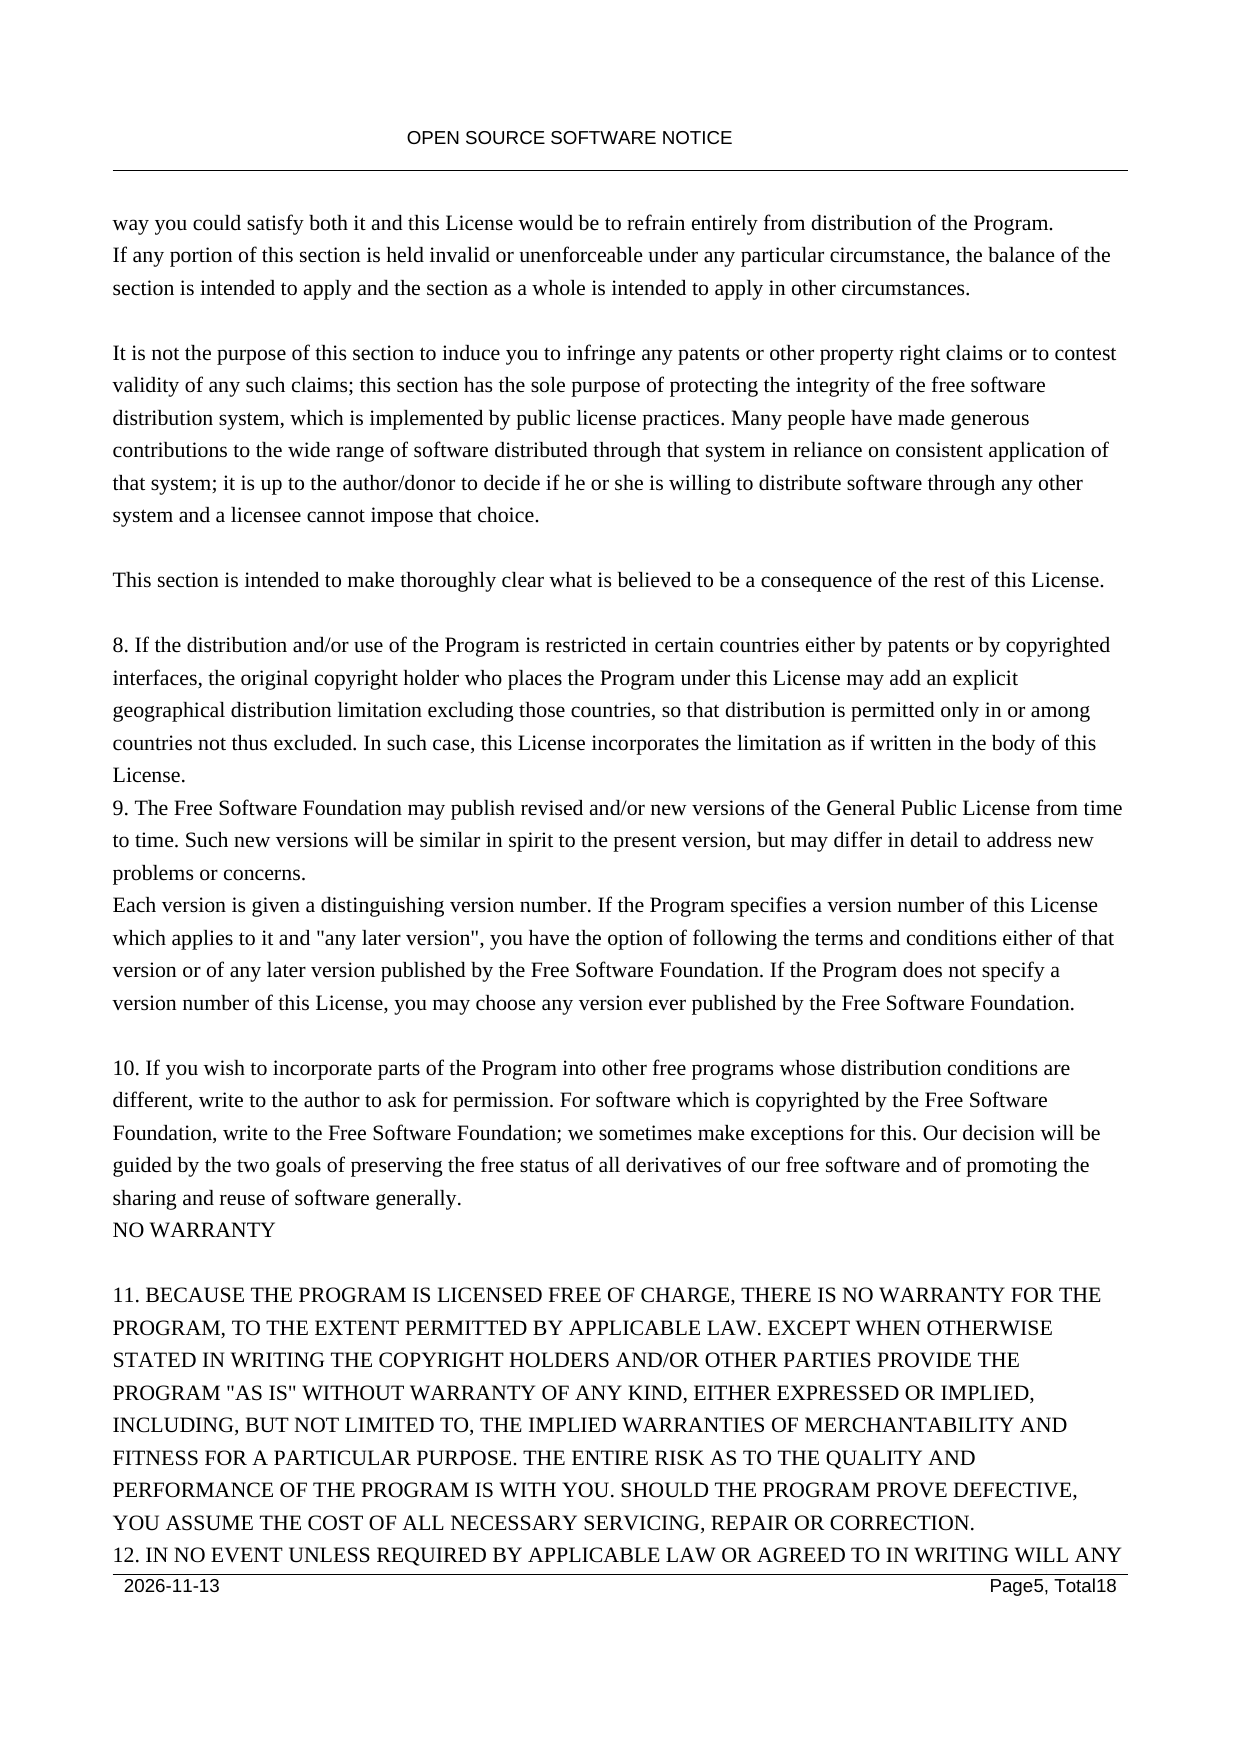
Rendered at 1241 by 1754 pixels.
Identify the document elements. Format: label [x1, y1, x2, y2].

text [112, 206, 1128, 1571]
